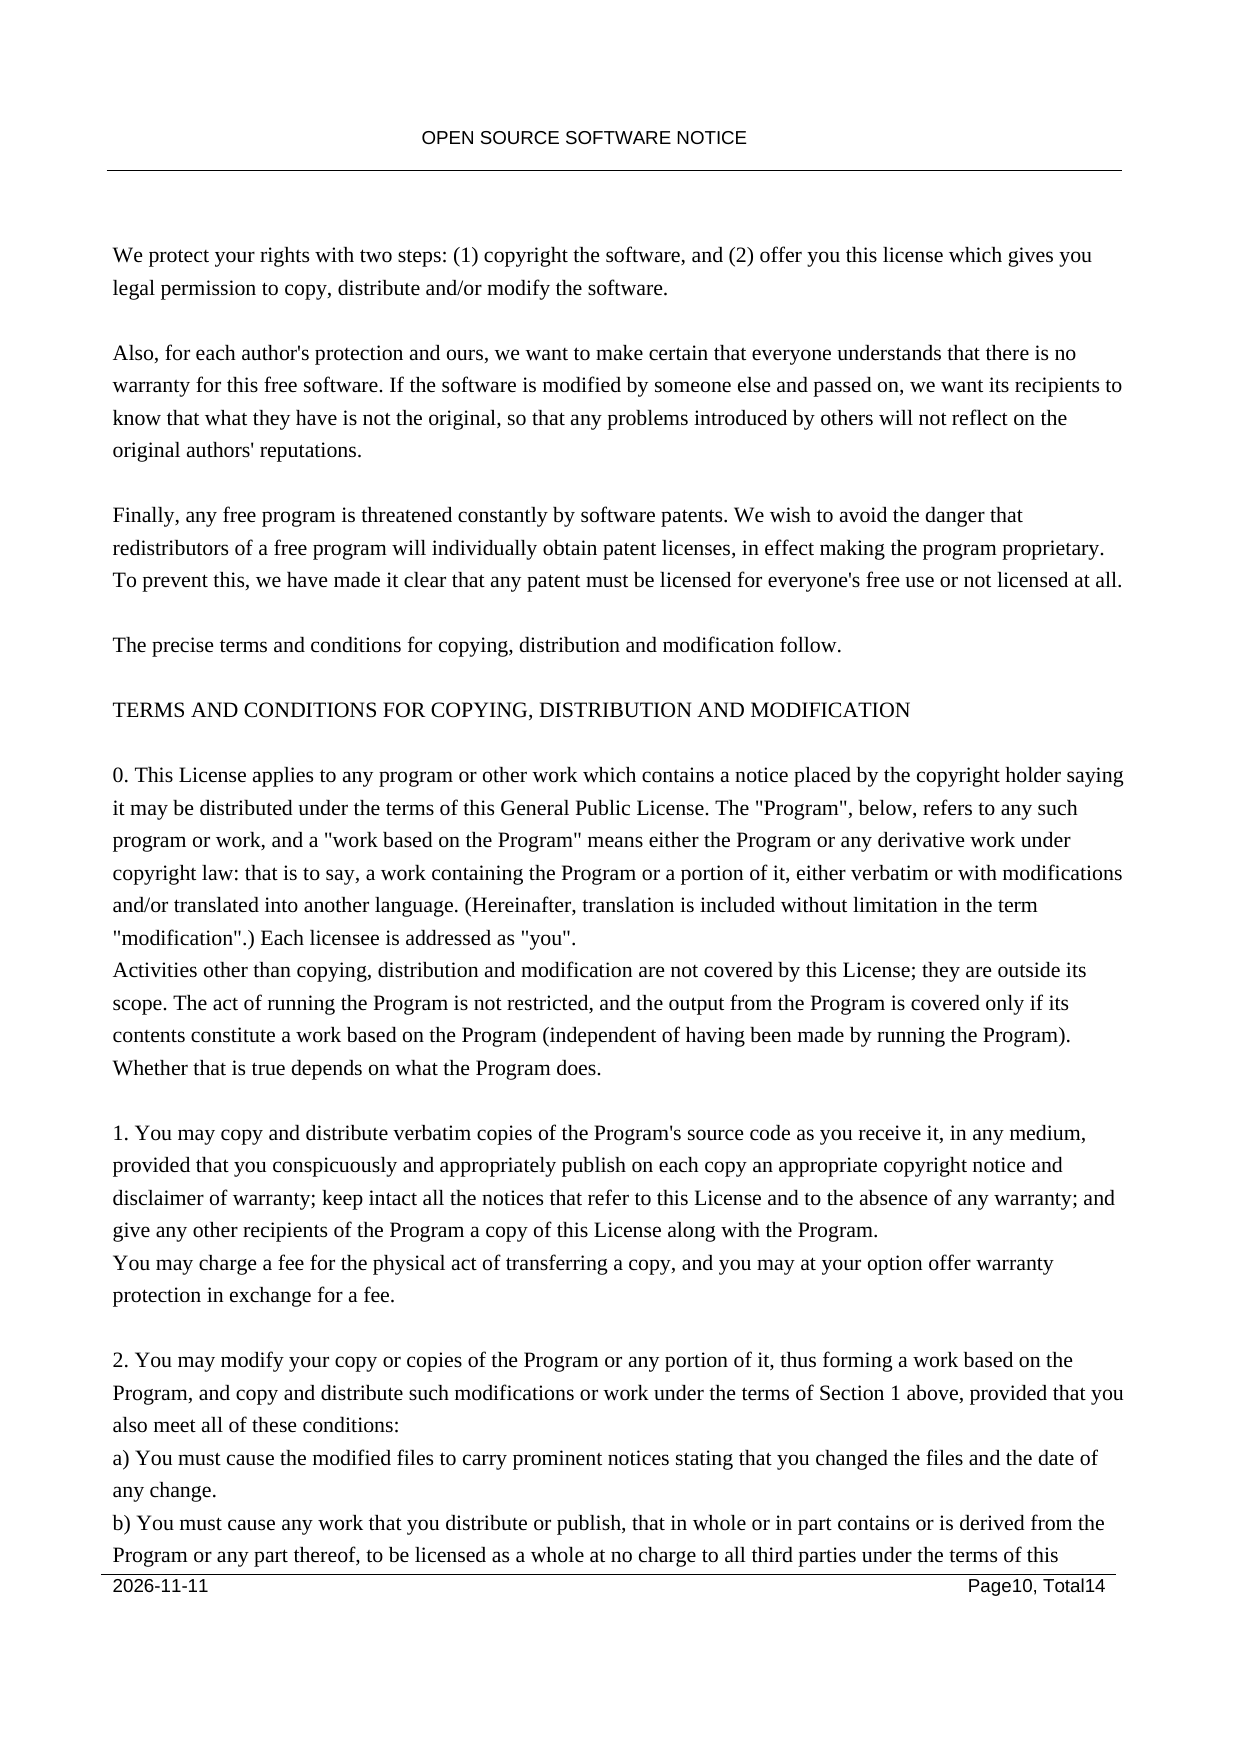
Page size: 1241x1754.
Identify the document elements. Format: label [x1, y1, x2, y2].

text [112, 206, 1128, 1571]
